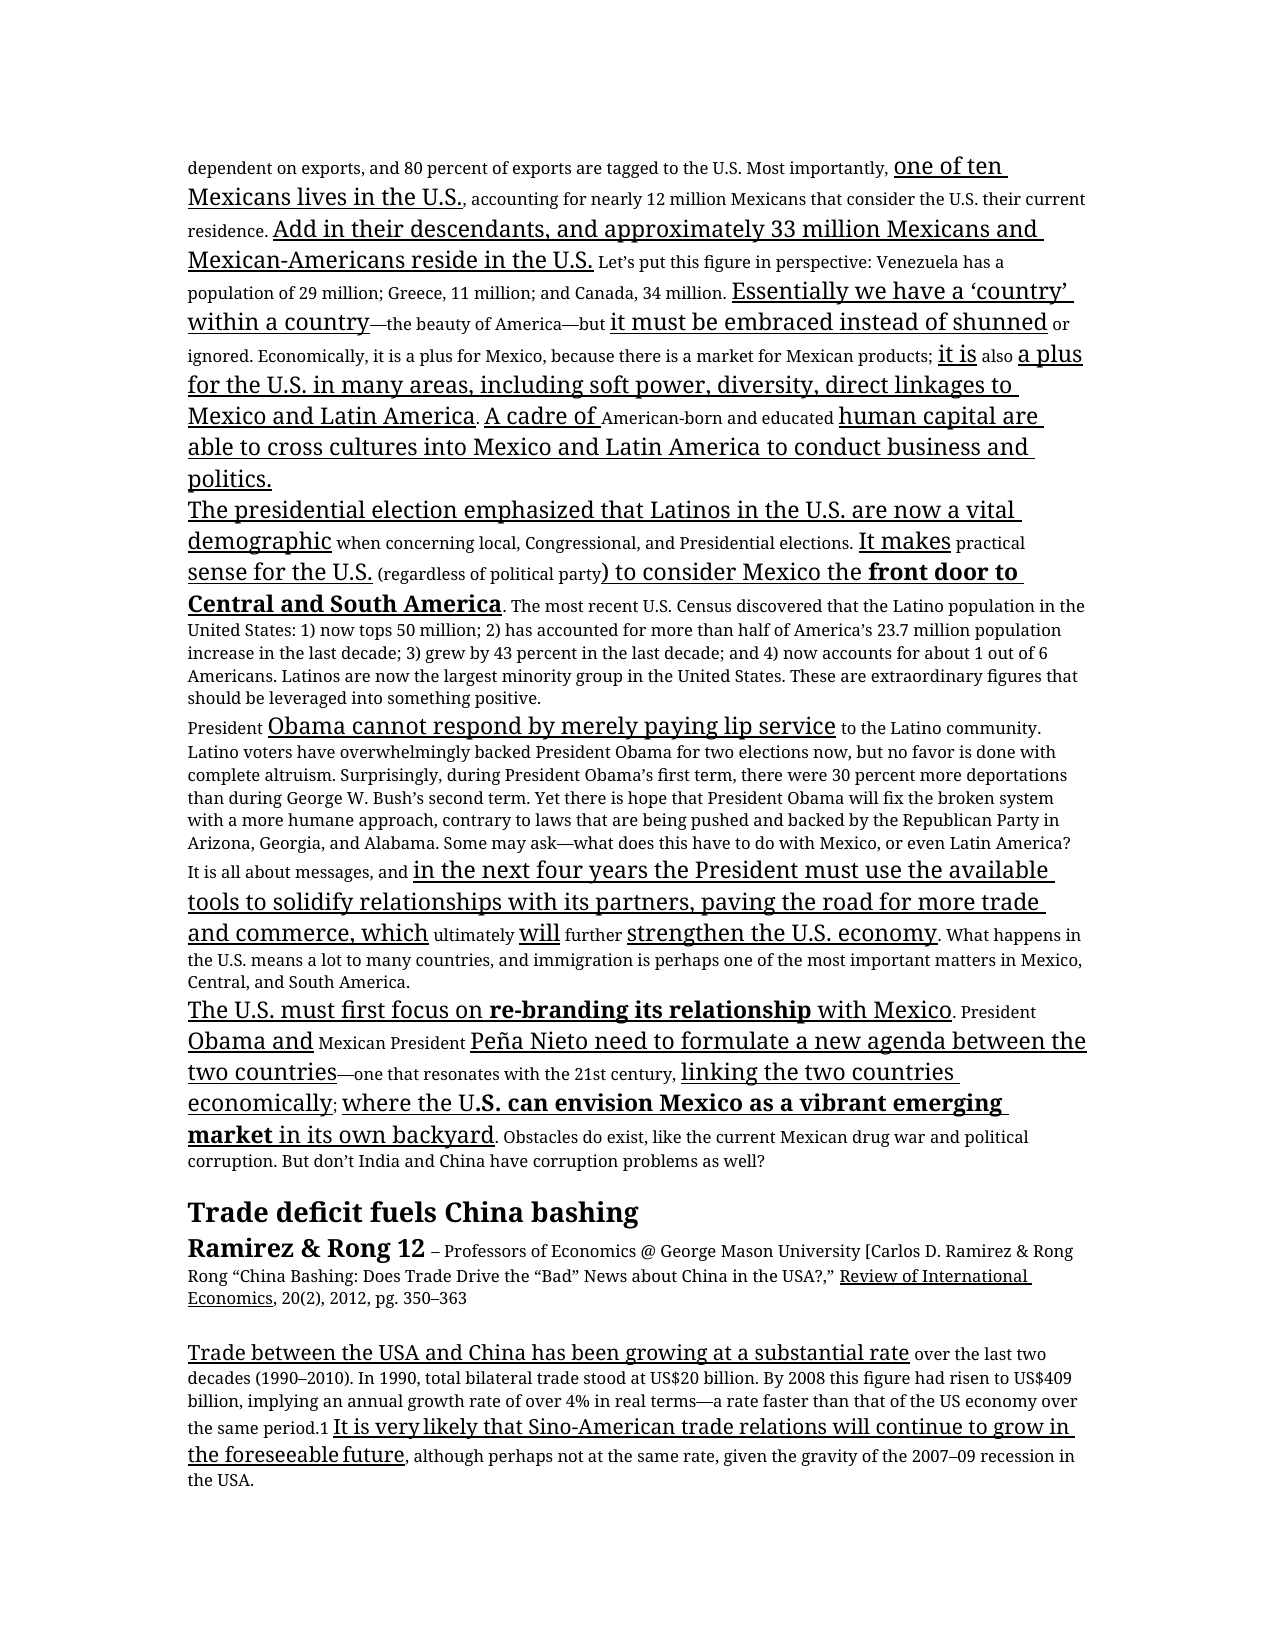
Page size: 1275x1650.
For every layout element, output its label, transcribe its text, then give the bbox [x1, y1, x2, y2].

text The U.S. must first focus on re-branding its relationship with Mexico. President Obama and Mexican President Peña Nieto need to formulate a new agenda between the two countries—one that resonates with the 21st century, linking the two countries economically; where the U.S. can envision Mexico as a vibrant emerging market in its own backyard. Obstacles do exist, like the current Mexican drug war and political corruption. But don’t India and China have corruption problems as well? [187, 993, 1087, 1172]
text Trade between the USA and China has been growing at a substantial rate over the last two decades (1990–2010). In 1990, total bilateral trade stood at US$20 billion. By 2008 this figure had risen to US$409 billion, implying an annual growth rate of over 4% in real terms—a rate faster than that of the US economy over the same period.1 It is very likely that Sino-American trade relations will continue to grow in the foreseeable future, although perhaps not at the same rate, given the gravity of the 2007–09 recession in the USA. [187, 1338, 1087, 1492]
text Ramirez & Rong 12 – Professors of Economics @ George Mason University [Carlos D. Ramirez & Rong Rong “China Bashing: Does Trade Drive the “Bad” News about China in the USA?,” Review of International Economics, 20(2), 2012, pg. 350–363 [187, 1230, 1087, 1310]
text President Obama cannot respond by merely paying lip service to the Latino community. Latino voters have overwhelmingly backed President Obama for two elections now, but no favor is done with complete altruism. Surprisingly, during President Obama’s first term, there were 30 percent more deportations than during George W. Bush’s second term. Yet there is hope that President Obama will fix the broken system with a more humane approach, contrary to laws that are being pushed and backed by the Republican Party in Arizona, Georgia, and Alabama. Some may ask—what does this have to do with Mexico, or even Latin America? It is all about messages, and in the next four years the President must use the available tools to solidify relationships with its partners, paving the road for more trade and commerce, which ultimately will further strengthen the U.S. economy. What happens in the U.S. means a lot to many countries, and immigration is perhaps one of the most important matters in Mexico, Central, and South America. [187, 709, 1087, 993]
subtitle Trade deficit fuels China bashing [187, 1193, 1087, 1230]
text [187, 150, 1087, 494]
text The presidential election emphasized that Latinos in the U.S. are now a vital demographic when concerning local, Congressional, and Presidential elections. It makes practical sense for the U.S. (regardless of political party) to consider Mexico the front door to Central and South America. The most recent U.S. Census discovered that the Latino population in the United States: 1) now tops 50 million; 2) has accounted for more than half of America’s 23.7 million population increase in the last decade; 3) grew by 43 percent in the last decade; and 4) now accounts for about 1 out of 6 Americans. Latinos are now the largest minority group in the United States. These are extraordinary figures that should be leveraged into something positive. [187, 494, 1087, 709]
